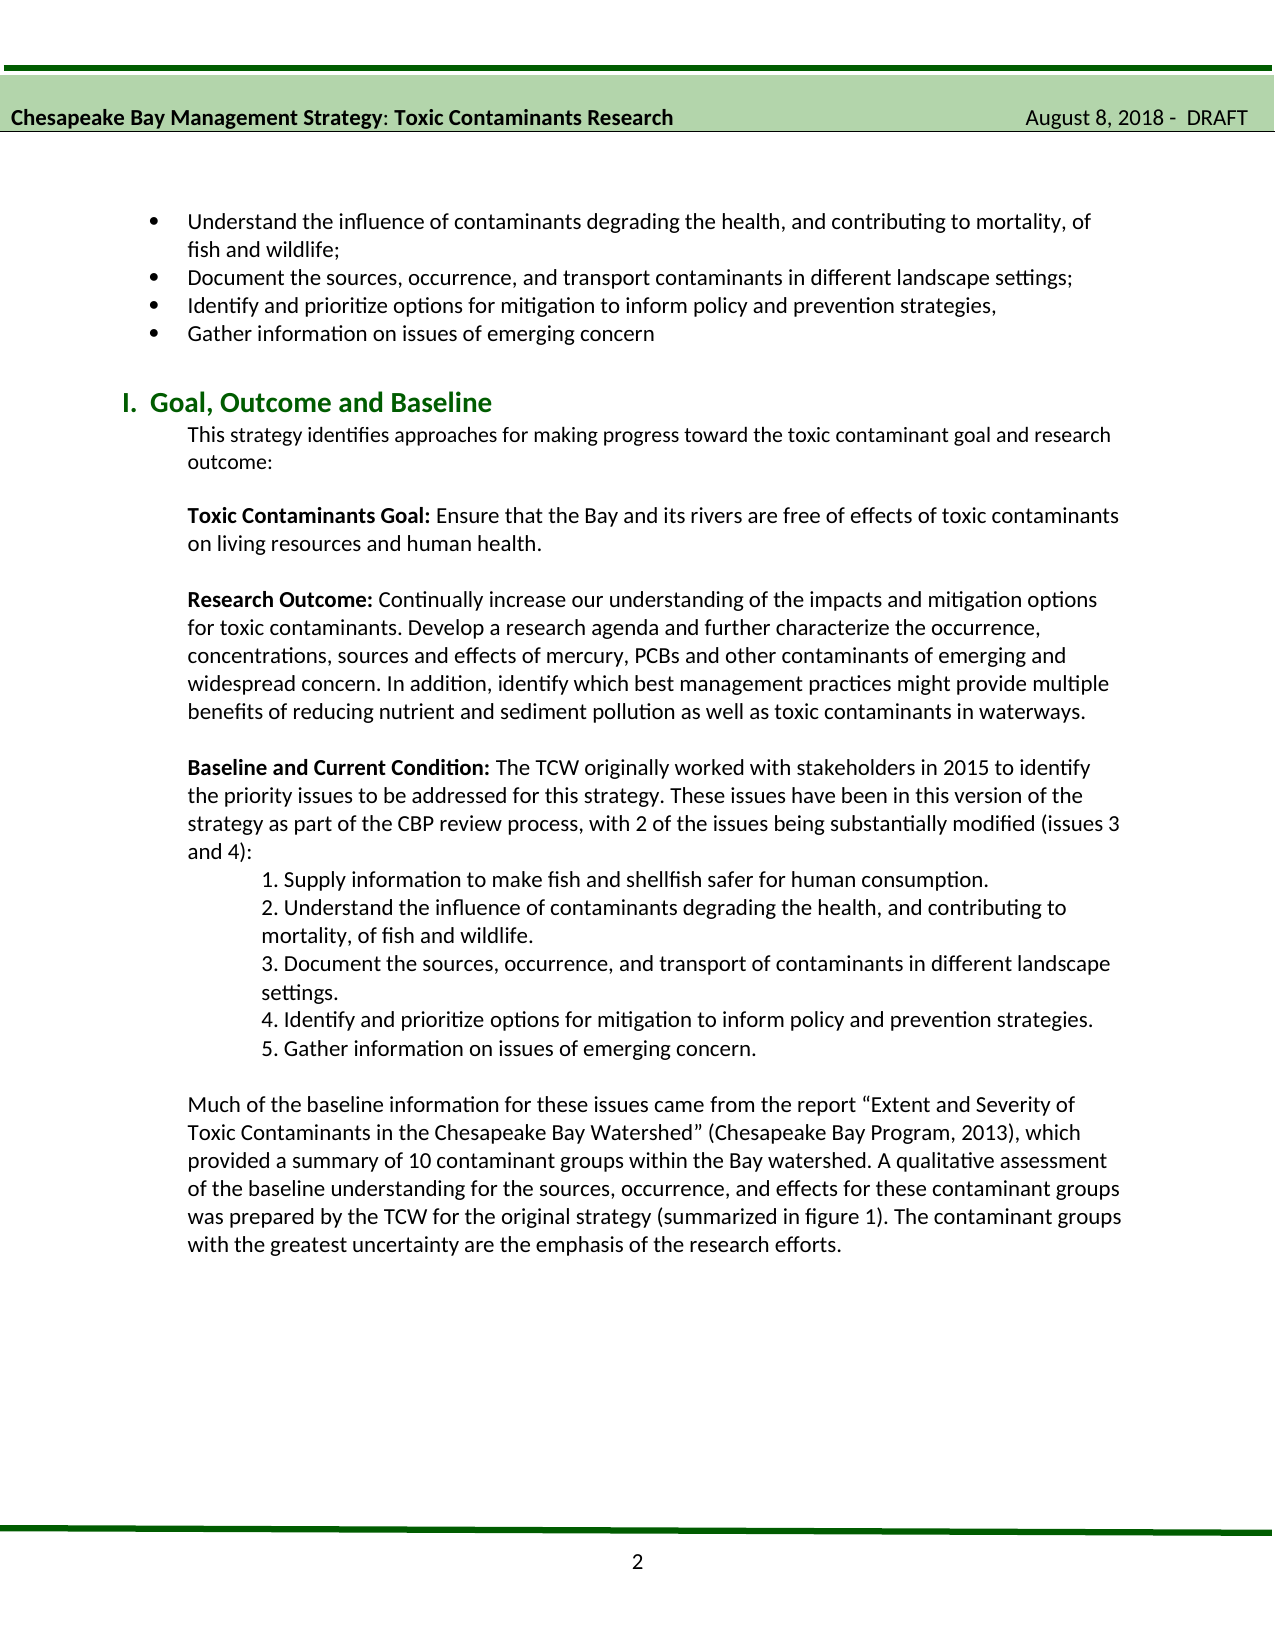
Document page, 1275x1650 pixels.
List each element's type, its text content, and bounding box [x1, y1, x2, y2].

text Baseline and Current Condition: The TCW originally worked with stakeholders in 2015 to identify the priority issues to be addressed for this strategy. These issues have been in this version of the strategy as part of the CBP review process, with 2 of the issues being substantially modified (issues 3 and 4): [187, 753, 1125, 866]
list Goal, Outcome and Baseline [122, 384, 1125, 420]
text 3. Document the sources, occurrence, and transport of contaminants in different landscape settings. [261, 949, 1125, 1006]
list Identify and prioritize options for mitigation to inform policy and prevention strategies, [150, 291, 1125, 319]
list Gather information on issues of emerging concern [150, 319, 1125, 347]
list Understand the influence of contaminants degrading the health, and contributing to mortality, of fish and wildlife; [150, 207, 1125, 263]
text This strategy identifies approaches for making progress toward the toxic contaminant goal and research outcome: [187, 420, 1125, 474]
list Document the sources, occurrence, and transport contaminants in different landscape settings; [150, 263, 1125, 291]
text Toxic Contaminants Goal: Ensure that the Bay and its rivers are free of effects of toxic contaminants on living resources and human health. [187, 501, 1125, 557]
text Much of the baseline information for these issues came from the report “Extent and Severity of Toxic Contaminants in the Chesapeake Bay Watershed” (Chesapeake Bay Program, 2013), which provided a summary of 10 contaminant groups within the Bay watershed. A qualitative assessment of the baseline understanding for the sources, occurrence, and effects for these contaminant groups was prepared by the TCW for the original strategy (summarized in figure 1). The contaminant groups with the greatest uncertainty are the emphasis of the research efforts. [187, 1090, 1125, 1258]
text Research Outcome: Continually increase our understanding of the impacts and mitigation options for toxic contaminants. Develop a research agenda and further characterize the occurrence, concentrations, sources and effects of mercury, PCBs and other contaminants of emerging and widespread concern. In addition, identify which best management practices might provide multiple benefits of reducing nutrient and sediment pollution as well as toxic contaminants in waterways. [187, 585, 1125, 725]
text 5. Gather information on issues of emerging concern. [261, 1034, 1125, 1062]
text 2. Understand the influence of contaminants degrading the health, and contributing to mortality, of fish and wildlife. [261, 893, 1125, 949]
text 1. Supply information to make fish and shellfish safer for human consumption. [261, 866, 1125, 893]
text 4. Identify and prioritize options for mitigation to inform policy and prevention strategies. [261, 1006, 1125, 1034]
